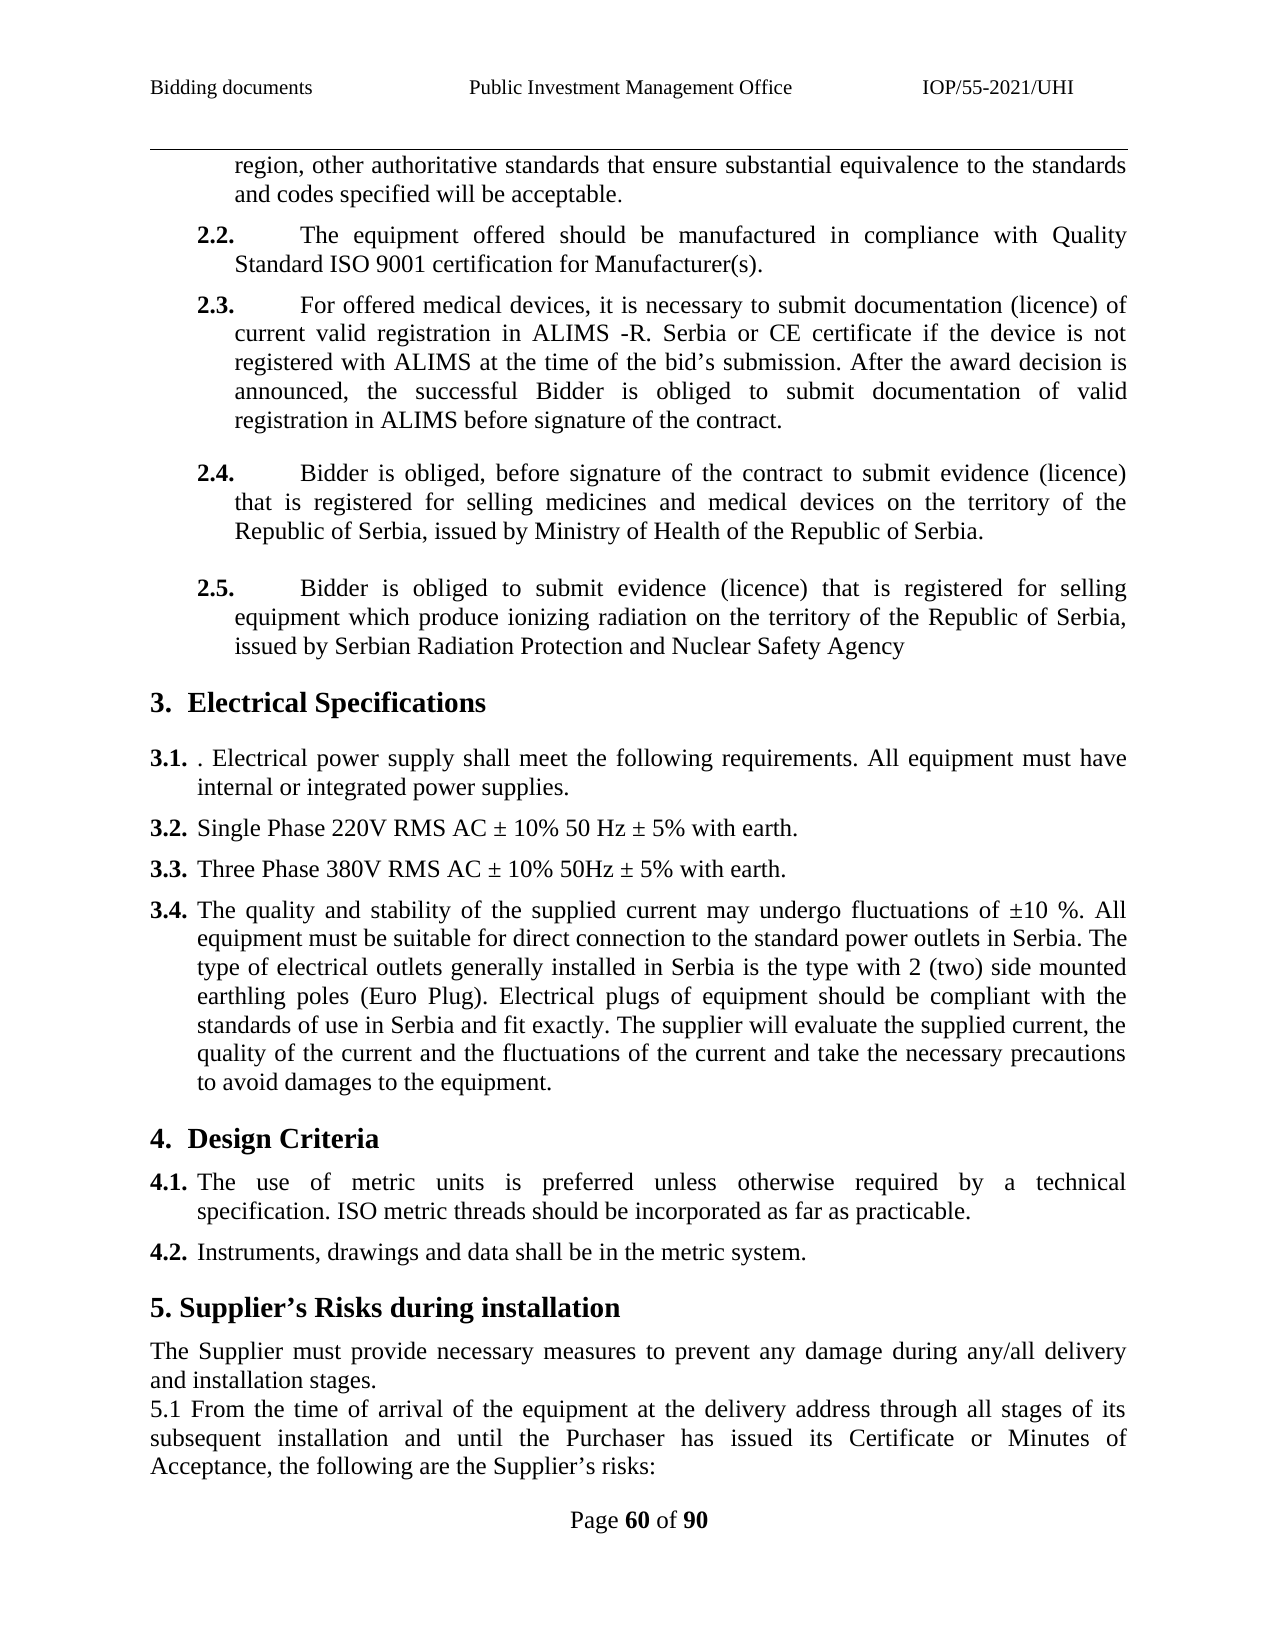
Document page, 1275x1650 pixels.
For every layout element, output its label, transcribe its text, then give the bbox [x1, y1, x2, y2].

text 3. Electrical Specifications [150, 685, 1128, 718]
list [197, 150, 1128, 208]
text 5. Supplier’s Risks during installation [150, 1290, 1128, 1324]
list Three Phase 380V RMS AC ± 10% 50Hz ± 5% with earth. [150, 854, 1128, 883]
text 4. Design Criteria [150, 1121, 1128, 1154]
list The equipment offered should be manufactured in compliance with Quality Standard ISO 9001 certification for Manufacturer(s). [197, 220, 1128, 278]
list Single Phase 220V RMS AC ± 10% 50 Hz ± 5% with earth. [150, 813, 1128, 842]
list Instruments, drawings and data shall be in the metric system. [150, 1237, 1128, 1265]
list The use of metric units is preferred unless otherwise required by a technical specification. ISO metric threads should be incorporated as far as practicable. [150, 1167, 1128, 1224]
list For offered medical devices, it is necessary to submit documentation (licence) of current valid registration in ALIMS -R. Serbia or CE certificate if the device is not registered with ALIMS at the time of the bid’s submission. After the award decision is announced, the successful Bidder is obliged to submit documentation of valid registration in ALIMS before signature of the contract. [197, 290, 1128, 433]
text The Supplier must provide necessary measures to prevent any damage during any/all delivery and installation stages. [150, 1336, 1128, 1394]
list The quality and stability of the supplied current may undergo fluctuations of ±10 %. All equipment must be suitable for direct connection to the standard power outlets in Serbia. The type of electrical outlets generally installed in Serbia is the type with 2 (two) side mounted earthling poles (Euro Plug). Electrical plugs of equipment should be compliant with the standards of use in Serbia and fit exactly. The supplier will evaluate the supplied current, the quality of the current and the fluctuations of the current and take the necessary precautions to avoid damages to the equipment. [150, 895, 1128, 1096]
list Bidder is obliged, before signature of the contract to submit evidence (licence) that is registered for selling medicines and medical devices on the territory of the Republic of Serbia, issued by Ministry of Health of the Republic of Serbia. [197, 458, 1128, 545]
text 5.1 From the time of arrival of the equipment at the delivery address through all stages of its subsequent installation and until the Purchaser has issued its Certificate or Minutes of Acceptance, the following are the Supplier’s risks: [150, 1394, 1128, 1480]
list . Electrical power supply shall meet the following requirements. All equipment must have internal or integrated power supplies. [150, 743, 1128, 801]
list Bidder is obliged to submit evidence (licence) that is registered for selling equipment which produce ionizing radiation on the territory of the Republic of Serbia, issued by Serbian Radiation Protection and Nuclear Safety Agency [197, 573, 1128, 660]
